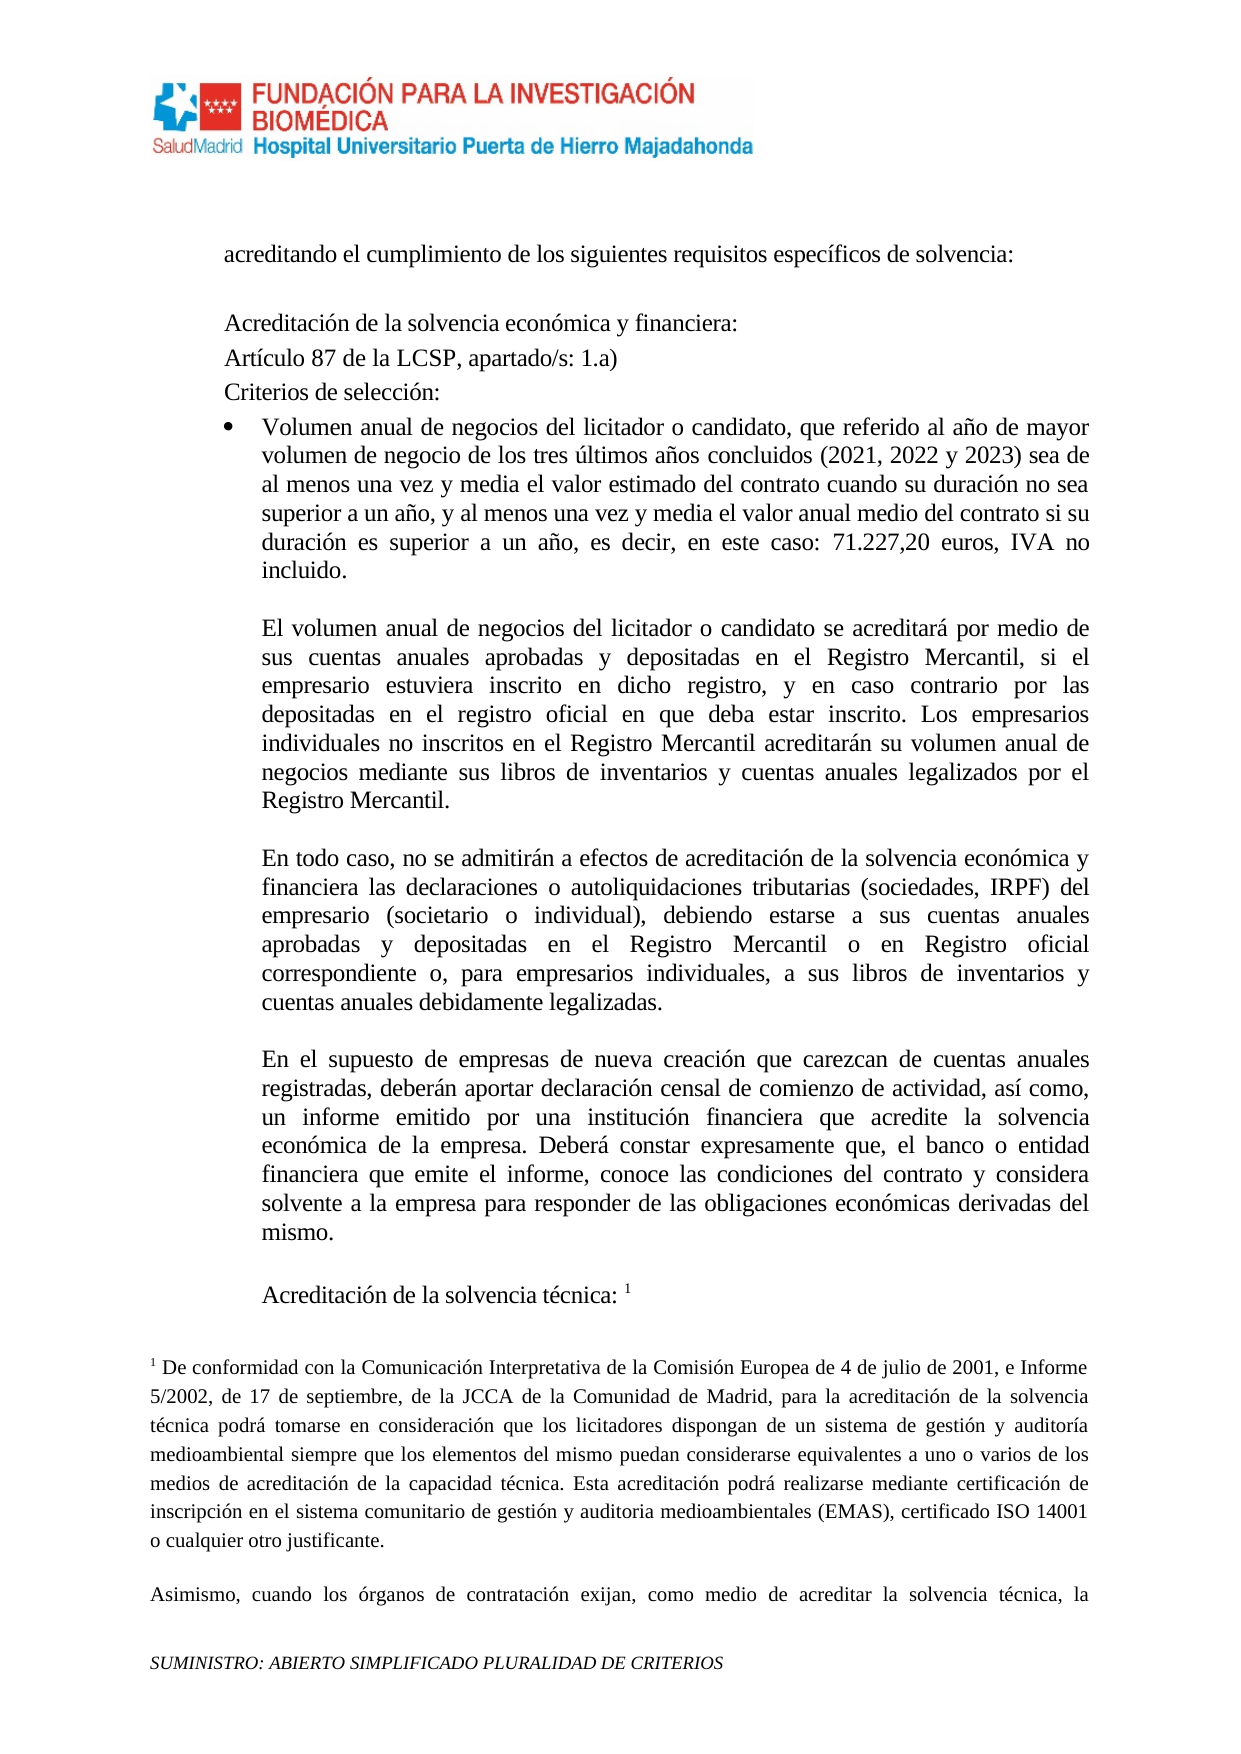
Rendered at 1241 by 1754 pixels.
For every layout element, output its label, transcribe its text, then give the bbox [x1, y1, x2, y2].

text El volumen anual de negocios del licitador o candidato se acreditará por medio de sus cuentas anuales aprobadas y depositadas en el Registro Mercantil, si el empresario estuviera inscrito en dicho registro, y en caso contrario por las depositadas en el registro oficial en que deba estar inscrito. Los empresarios individuales no inscritos en el Registro Mercantil acreditarán su volumen anual de negocios mediante sus libros de inventarios y cuentas anuales legalizados por el Registro Mercantil. [261, 613, 1090, 814]
text Acreditación de la solvencia técnica: [261, 1280, 1090, 1308]
list Volumen anual de negocios del licitador o candidato, que referido al año de mayor volumen de negocio de los tres últimos años concluidos (2021, 2022 y 2023) sea de al menos una vez y media el valor estimado del contrato cuando su duración no sea superior a un año, y al menos una vez y media el valor anual medio del contrato si su duración es superior a un año, es decir, en este caso: 71.227,20 euros, IVA no incluido. [224, 412, 1090, 584]
picture [150, 75, 755, 161]
text Acreditación de la solvencia económica y financiera: [150, 308, 1090, 337]
text Criterios de selección: [150, 377, 1090, 406]
text Artículo 87 de la LCSP, apartado/s: 1.a) [150, 343, 1090, 371]
text En el supuesto de empresas de nueva creación que carezcan de cuentas anuales registradas, deberán aportar declaración censal de comienzo de actividad, así como, un informe emitido por una institución financiera que acredite la solvencia económica de la empresa. Deberá constar expresamente que, el banco o entidad financiera que emite el informe, conoce las condiciones del contrato y considera solvente a la empresa para responder de las obligaciones económicas derivadas del mismo. [261, 1044, 1090, 1245]
text En todo caso, no se admitirán a efectos de acreditación de la solvencia económica y financiera las declaraciones o autoliquidaciones tributarias (sociedades, IRPF) del empresario (societario o individual), debiendo estarse a sus cuentas anuales aprobadas y depositadas en el Registro Mercantil o en Registro oficial correspondiente o, para empresarios individuales, a sus libros de inventarios y cuentas anuales debidamente legalizadas. [261, 843, 1090, 1015]
text El empresario podrá acreditar su solvencia indistintamente mediante su clasificación, en los contratos de servicios cuyo objeto esté incluido en el Anexo II del RGLCAP, o bien acreditando el cumplimiento de los siguientes requisitos específicos de solvencia: [167, 239, 1090, 268]
